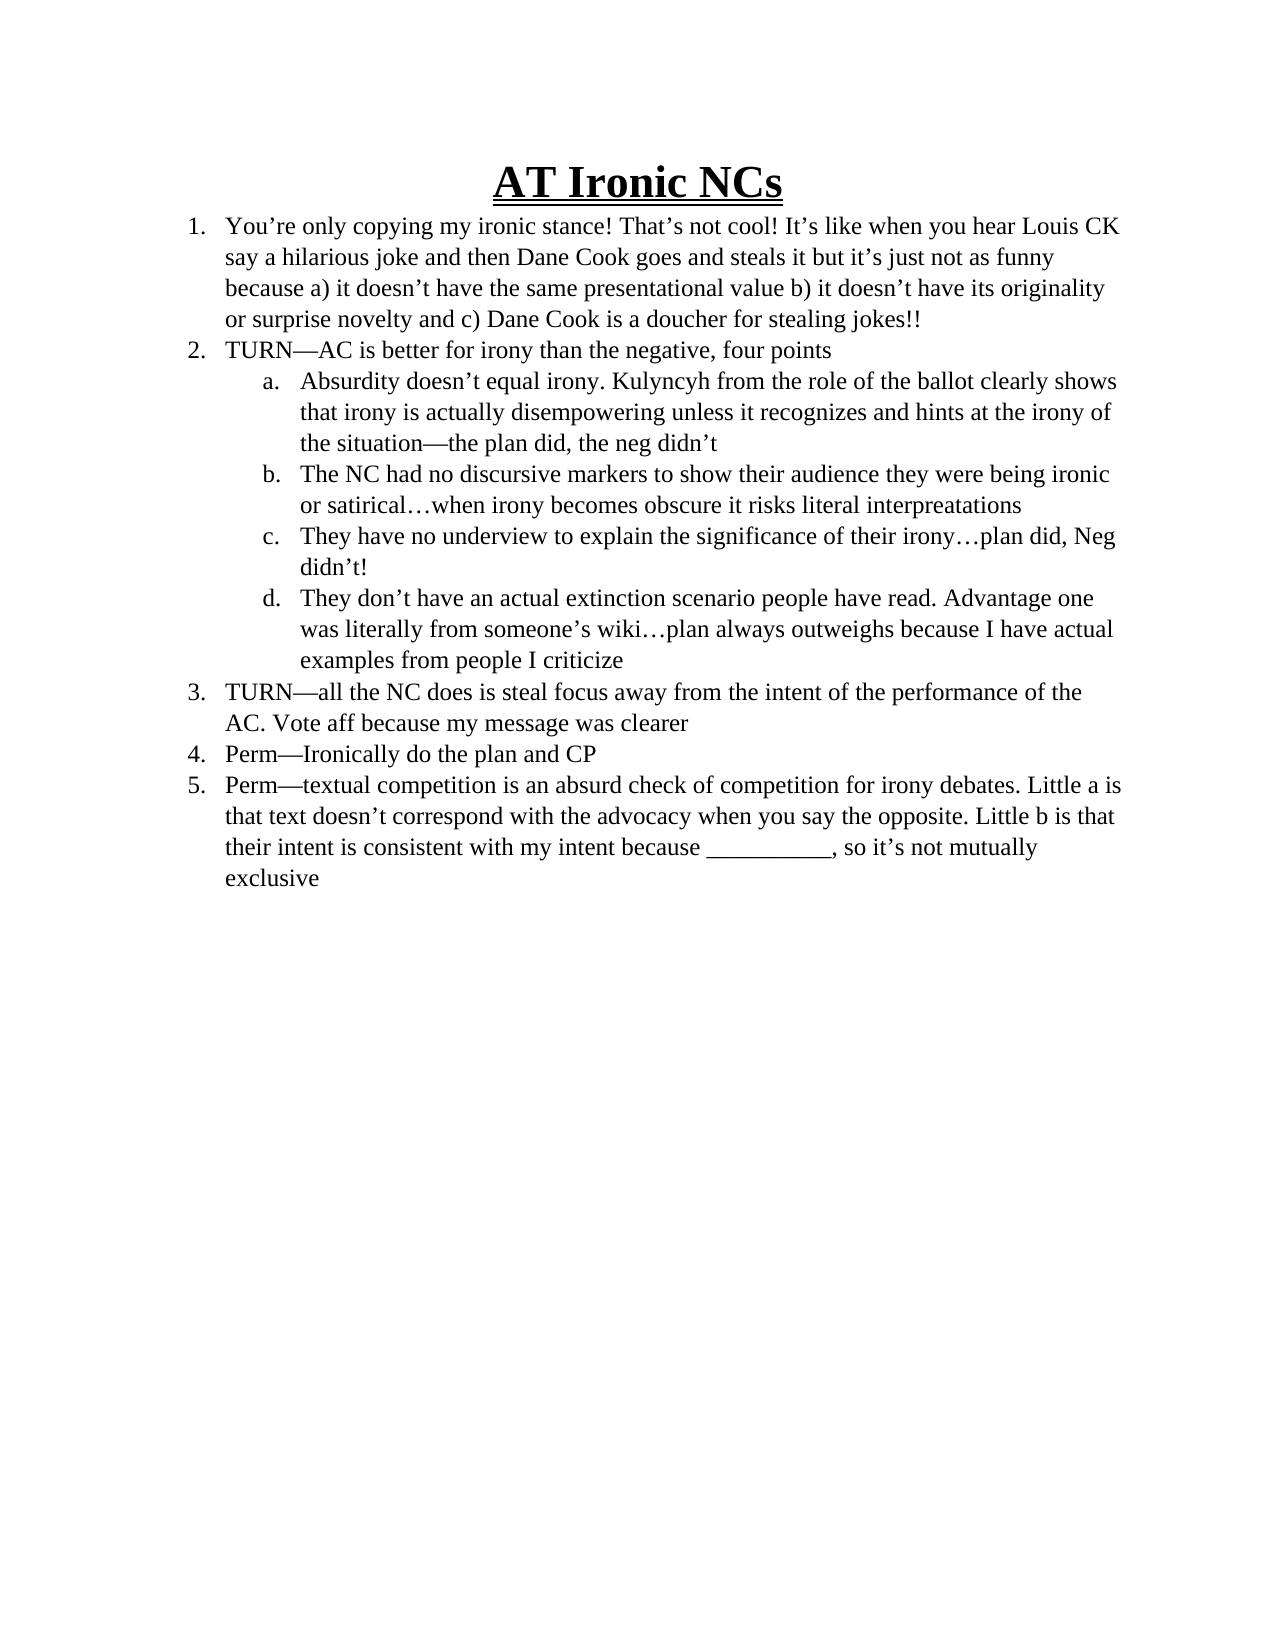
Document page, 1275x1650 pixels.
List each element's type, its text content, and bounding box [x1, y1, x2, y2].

subtitle AT Ironic NCs [150, 154, 1125, 207]
list Perm—Ironically do the plan and CP [187, 739, 1125, 767]
list Absurdity doesn’t equal irony. Kulyncyh from the role of the ballot clearly shows that irony is actually disempowering unless it recognizes and hints at the irony of the situation—the plan did, the neg didn’t [262, 366, 1125, 457]
list They have no underview to explain the significance of their irony…plan did, Neg didn’t! [262, 521, 1125, 581]
list TURN—all the NC does is steal focus away from the intent of the performance of the AC. Vote aff because my message was clearer [187, 677, 1125, 736]
list They don’t have an actual extinction scenario people have read. Advantage one was literally from someone’s wiki…plan always outweighs because I have actual examples from people I criticize [262, 583, 1125, 674]
list TURN—AC is better for irony than the negative, four points [187, 335, 1125, 364]
list The NC had no discursive markers to show their audience they were being ironic or satirical…when irony becomes obscure it risks literal interpreatations [262, 459, 1125, 519]
list Perm—textual competition is an absurd check of competition for irony debates. Little a is that text doesn’t correspond with the advocacy when you say the opposite. Little b is that their intent is consistent with my intent because __________, so it’s not mutually exclusive [187, 770, 1125, 892]
list You’re only copying my ironic stance! That’s not cool! It’s like when you hear Louis CK say a hilarious joke and then Dane Cook goes and steals it but it’s just not as funny because a) it doesn’t have the same presentational value b) it doesn’t have its originality or surprise novelty and c) Dane Cook is a doucher for stealing jokes!! [187, 211, 1125, 333]
